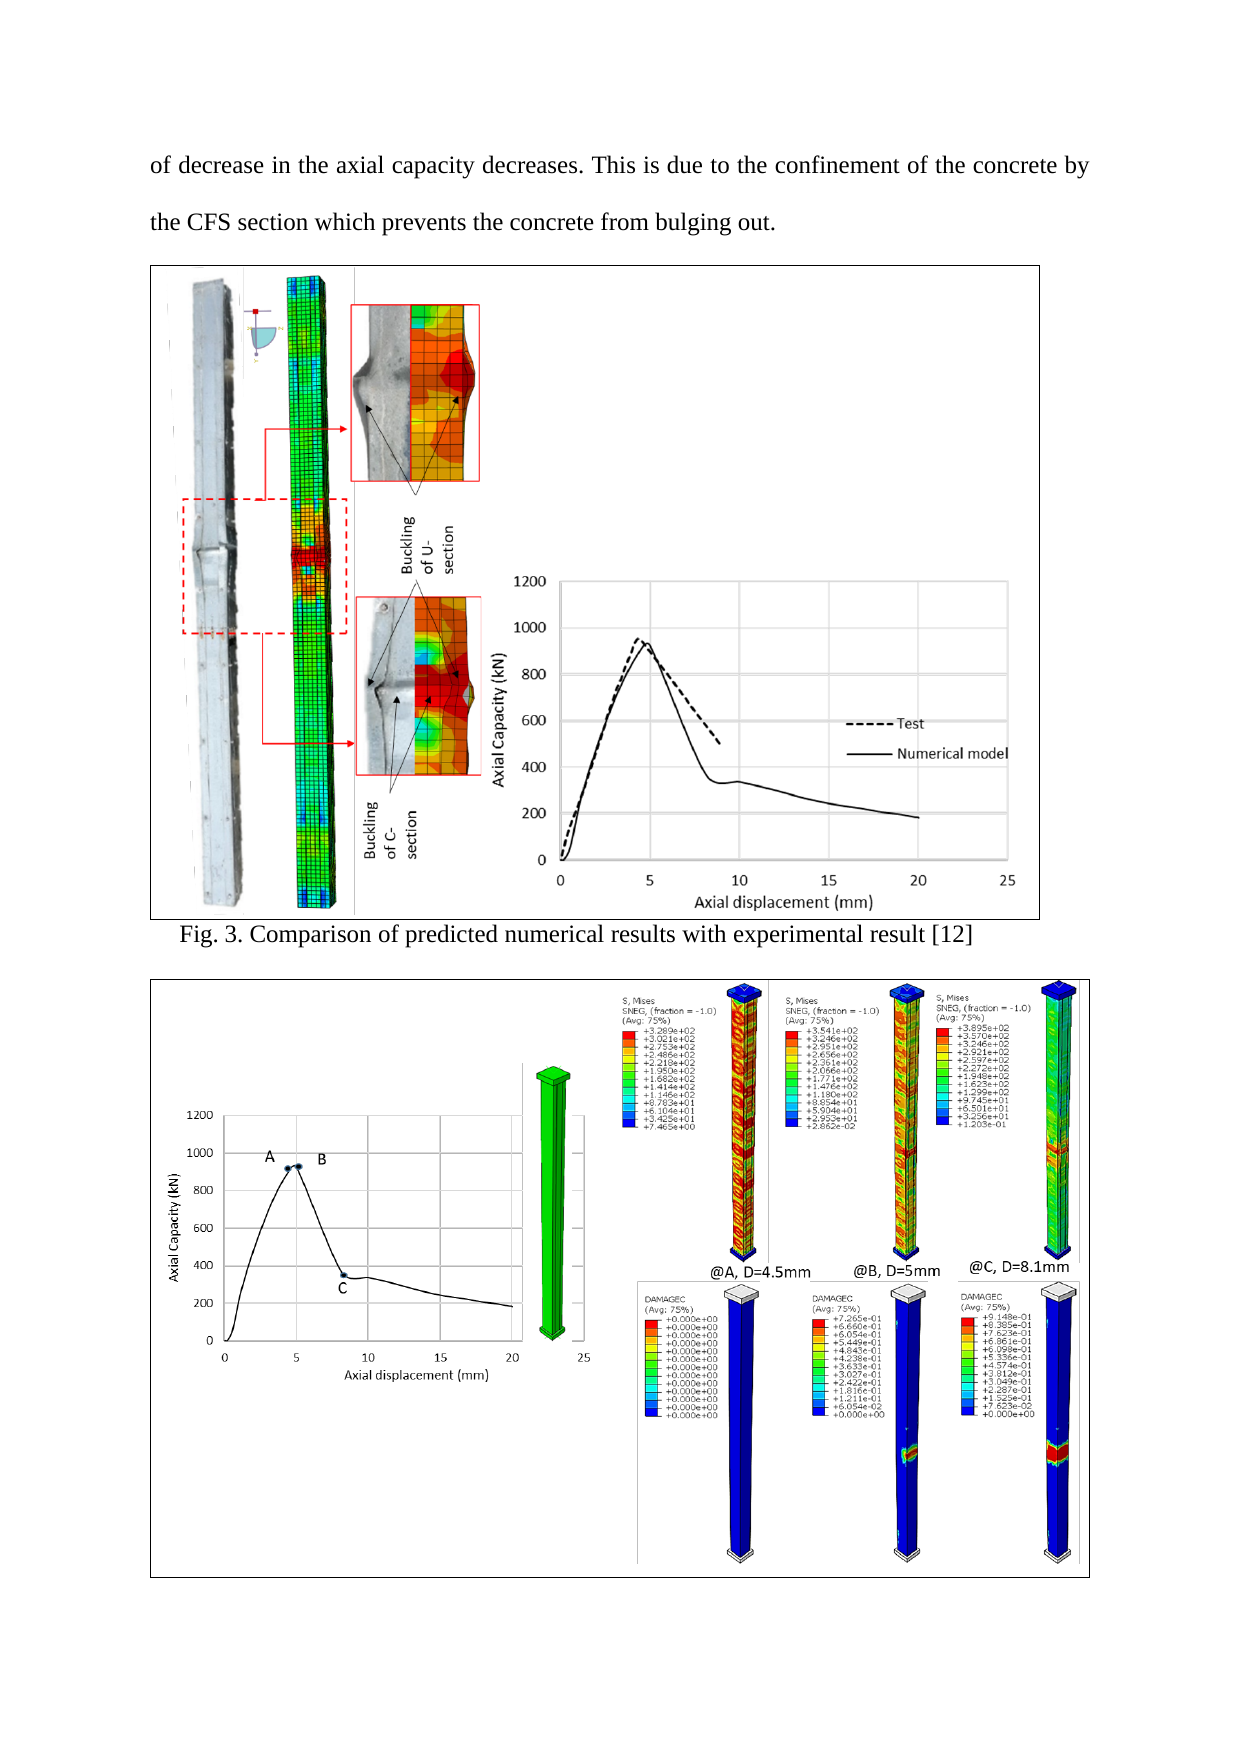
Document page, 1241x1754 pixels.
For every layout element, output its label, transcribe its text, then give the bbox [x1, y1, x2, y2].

table_header [151, 980, 1089, 1577]
picture [165, 266, 1026, 915]
text Fig. 3. Comparison of predicted numerical results with experimental result [150, 920, 1002, 948]
table_header [151, 266, 1039, 918]
picture [161, 980, 1086, 1564]
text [150, 150, 1091, 236]
